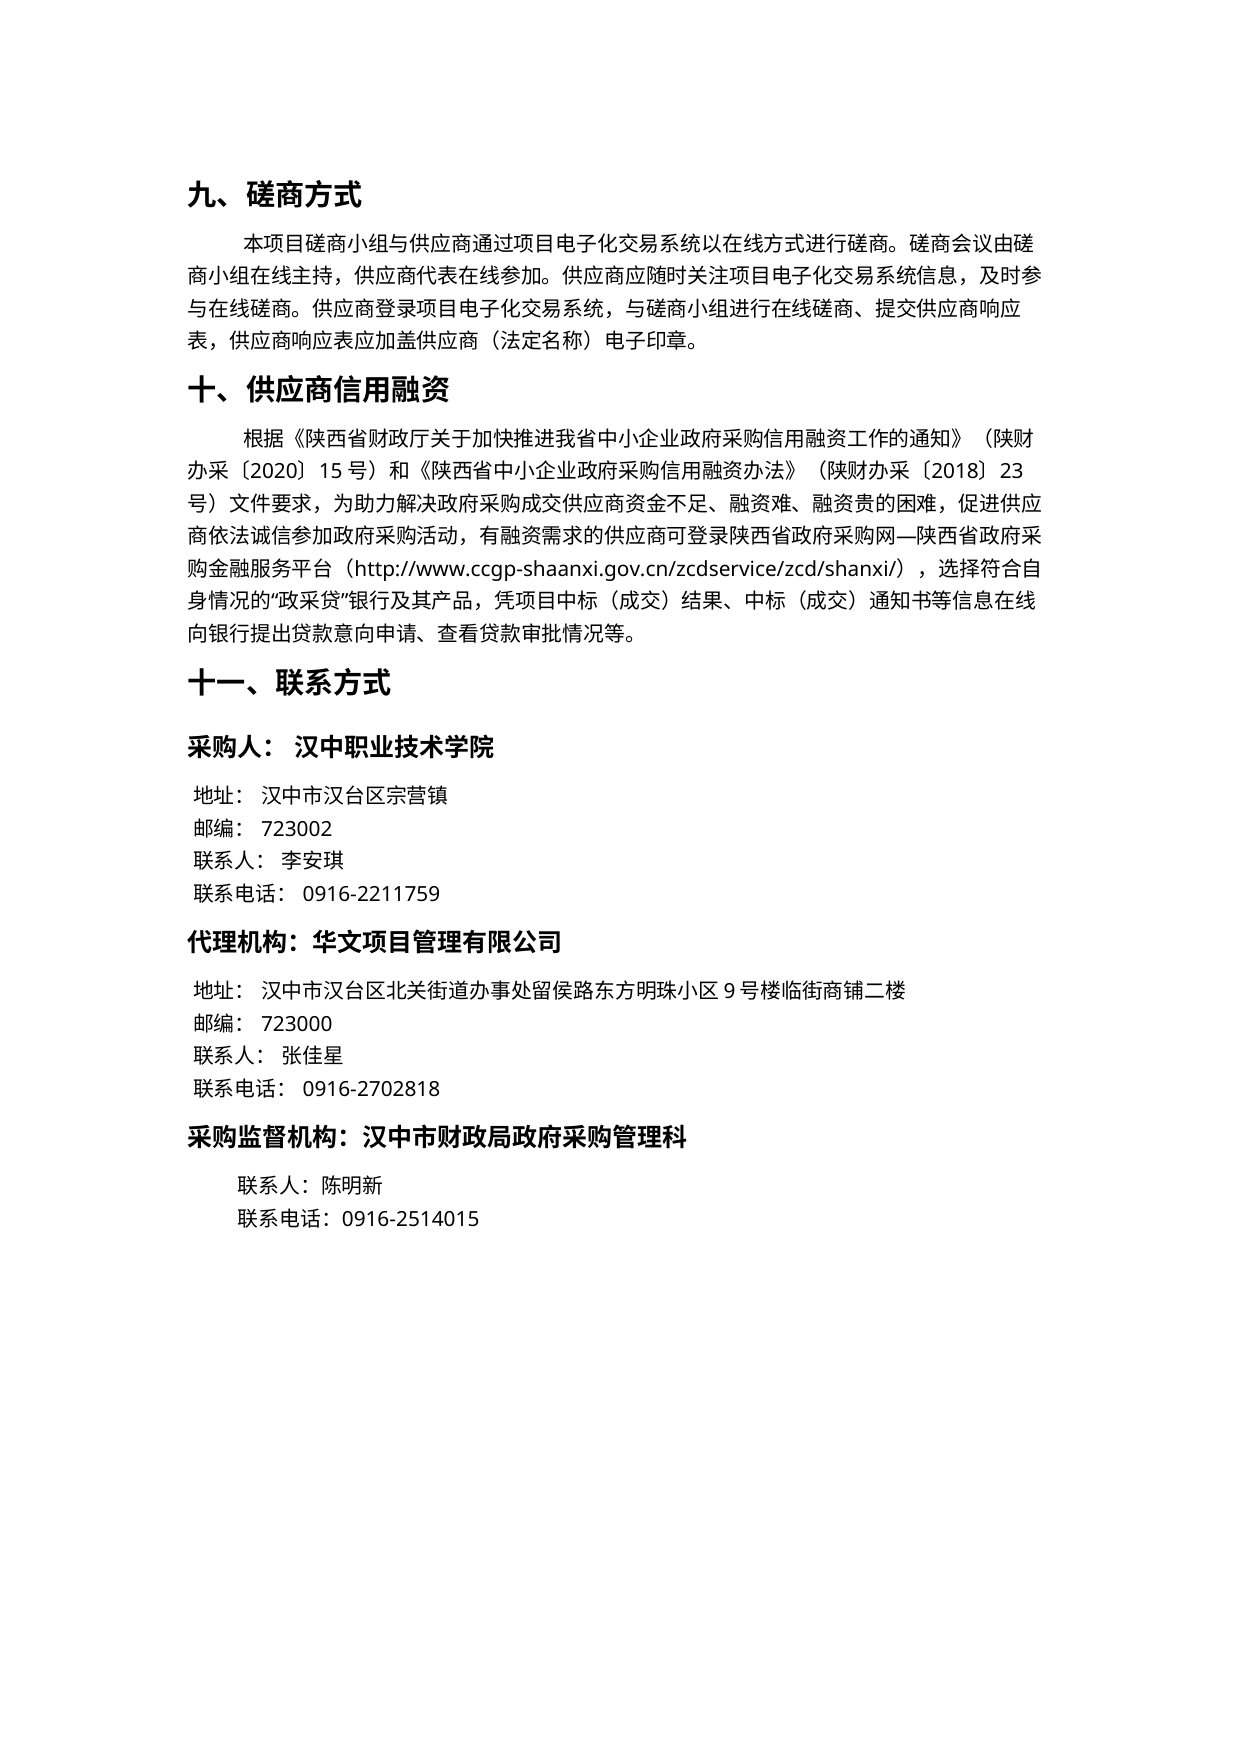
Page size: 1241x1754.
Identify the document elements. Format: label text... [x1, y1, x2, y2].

text 根据《陕西省财政厅关于加快推进我省中小企业政府采购信用融资工作的通知》（陕财办采〔2020〕15 号）和《陕西省中小企业政府采购信用融资办法》（陕财办采〔2018〕23 号）文件要求，为助力解决政府采购成交供应商资金不足、融资难、融资贵的困难，促进供应商依法诚信参加政府采购活动，有融资需求的供应商可登录陕西省政府采购网—陕西省政府采购金融服务平台（http://www.ccgp-shaanxi.gov.cn/zcdservice/zcd/shanxi/），选择符合自身情况的“政采贷”银行及其产品，凭项目中标（成交）结果、中标（成交）通知书等信息在线向银行提出贷款意向申请、查看贷款审批情况等。 [187, 422, 1053, 649]
text 采购人： 汉中职业技术学院 [187, 714, 1053, 779]
text 十一、联系方式 [187, 649, 1053, 714]
text 邮编： 723002 [187, 812, 1053, 844]
text 联系电话： 0916-2702818 [187, 1072, 1053, 1104]
text 联系电话： 0916-2211759 [187, 877, 1053, 909]
text 九、磋商方式 [187, 162, 1053, 227]
text 联系人：陈明新 [187, 1169, 1053, 1202]
text 联系电话：0916-2514015 [187, 1202, 1053, 1234]
text 十、供应商信用融资 [187, 357, 1053, 422]
text 联系人： 李安琪 [187, 844, 1053, 877]
text 邮编： 723000 [187, 1007, 1053, 1039]
text 联系人： 张佳星 [187, 1039, 1053, 1072]
text 采购监督机构：汉中市财政局政府采购管理科 [187, 1104, 1053, 1169]
text 地址： 汉中市汉台区宗营镇 [187, 779, 1053, 812]
text 本项目磋商小组与供应商通过项目电子化交易系统以在线方式进行磋商。磋商会议由磋商小组在线主持，供应商代表在线参加。供应商应随时关注项目电子化交易系统信息，及时参与在线磋商。供应商登录项目电子化交易系统，与磋商小组进行在线磋商、提交供应商响应表，供应商响应表应加盖供应商（法定名称）电子印章。 [187, 227, 1053, 357]
text 代理机构：华文项目管理有限公司 [187, 909, 1053, 974]
text 地址： 汉中市汉台区北关街道办事处留侯路东方明珠小区9号楼临街商铺二楼 [187, 974, 1053, 1007]
